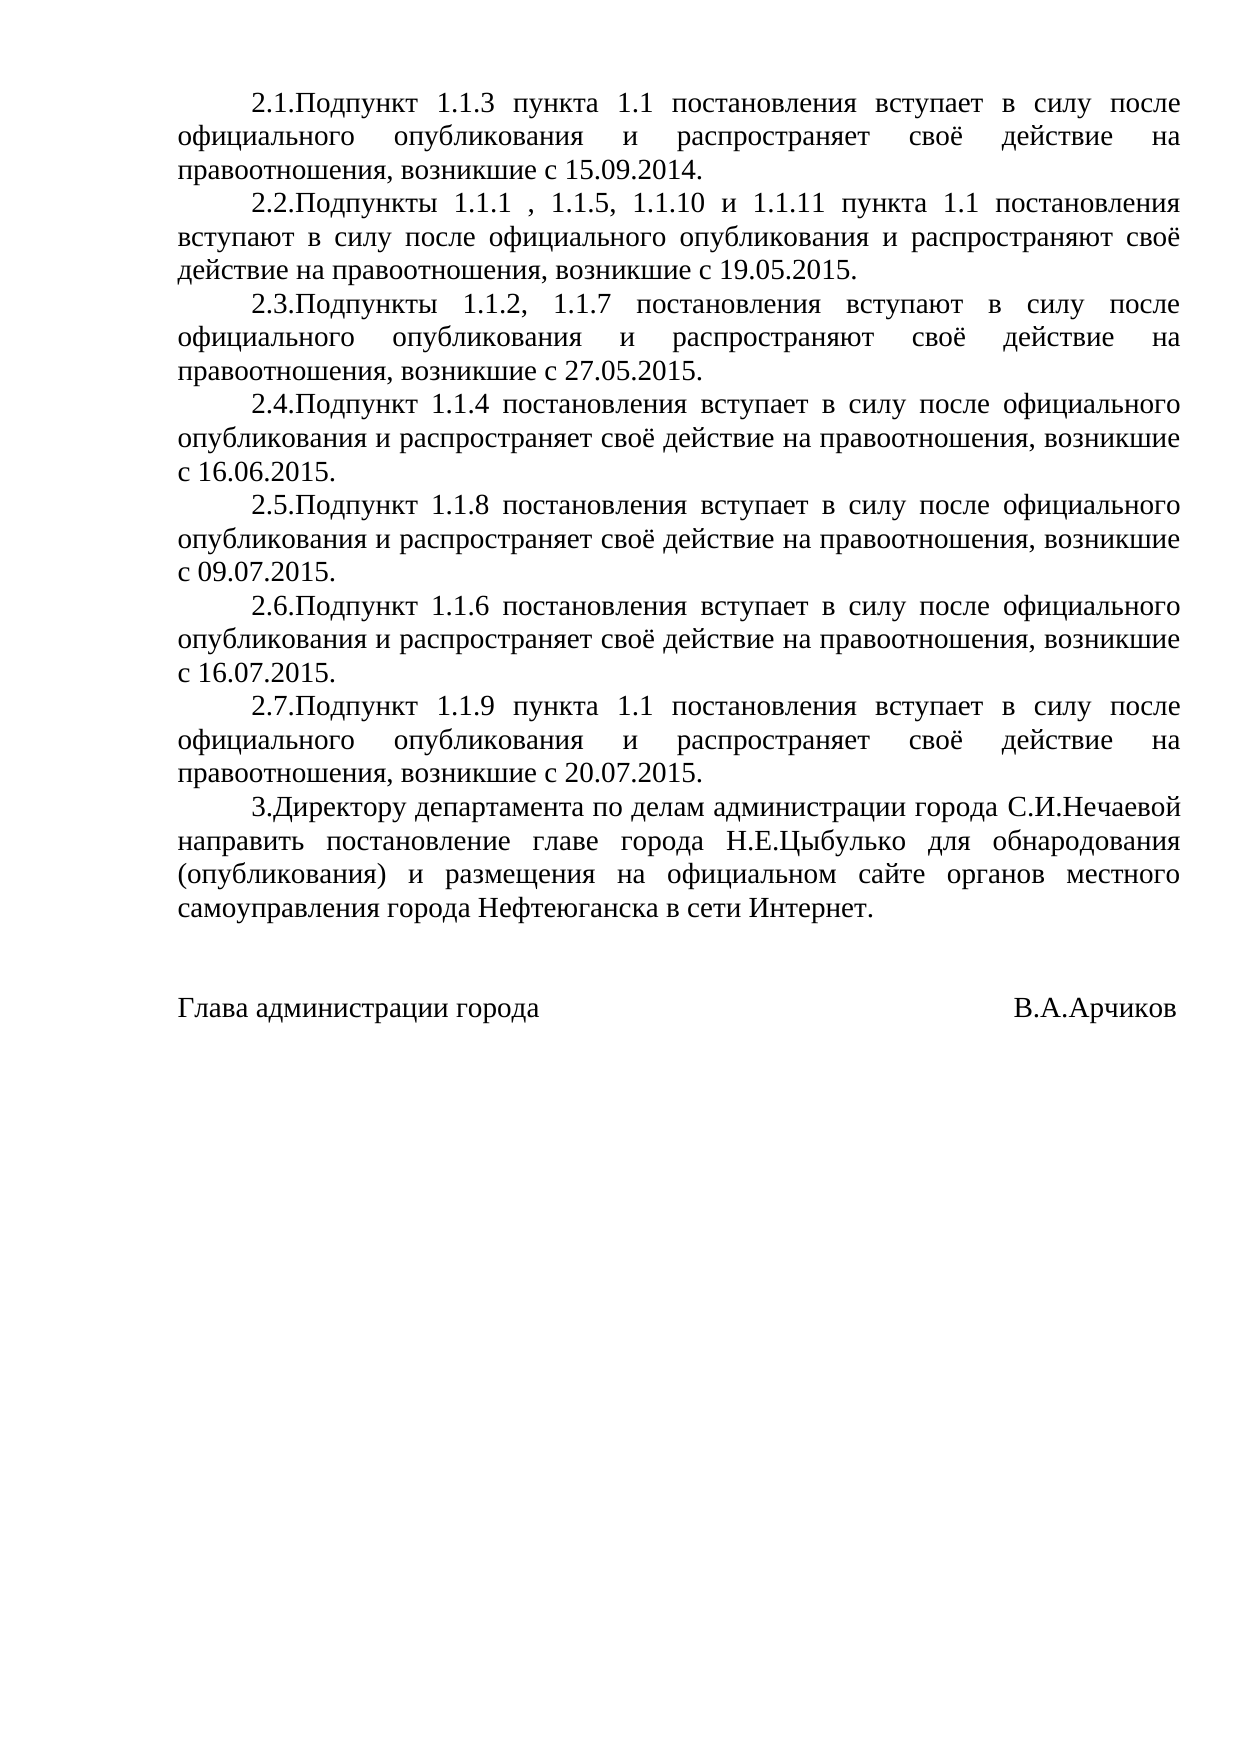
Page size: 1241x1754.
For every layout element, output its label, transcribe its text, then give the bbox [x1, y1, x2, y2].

text 3.Директору департамента по делам администрации города С.И.Нечаевой направить постановление главе города Н.Е.Цыбулько для обнародования (опубликования) и размещения на официальном сайте органов местного самоуправления города Нефтеюганска в сети Интернет. [177, 789, 1181, 923]
text 2.6.Подпункт 1.1.6 постановления вступает в силу после официального опубликования и распространяет своё действие на правоотношения, возникшие с 16.07.2015. [177, 588, 1181, 688]
text 2.7.Подпункт 1.1.9 пункта 1.1 постановления вступает в силу после официального опубликования и распространяет своё действие на правоотношения, возникшие с 20.07.2015. [177, 688, 1181, 789]
text 2.1.Подпункт 1.1.3 пункта 1.1 постановления вступает в силу после официального опубликования и распространяет своё действие на правоотношения, возникшие с 15.09.2014. [177, 85, 1181, 185]
text Глава администрации города В.А.Арчиков [177, 990, 1181, 1024]
text 2.4.Подпункт 1.1.4 постановления вступает в силу после официального опубликования и распространяет своё действие на правоотношения, возникшие с 16.06.2015. [177, 387, 1181, 487]
text 2.5.Подпункт 1.1.8 постановления вступает в силу после официального опубликования и распространяет своё действие на правоотношения, возникшие с 09.07.2015. [177, 487, 1181, 588]
text 2.3.Подпункты 1.1.2, 1.1.7 постановления вступают в силу после официального опубликования и распространяют своё действие на правоотношения, возникшие с 27.05.2015. [177, 286, 1181, 387]
text 2.2.Подпункты 1.1.1 , 1.1.5, 1.1.10 и 1.1.11 пункта 1.1 постановления вступают в силу после официального опубликования и распространяют своё действие на правоотношения, возникшие с 19.05.2015. [177, 185, 1181, 286]
